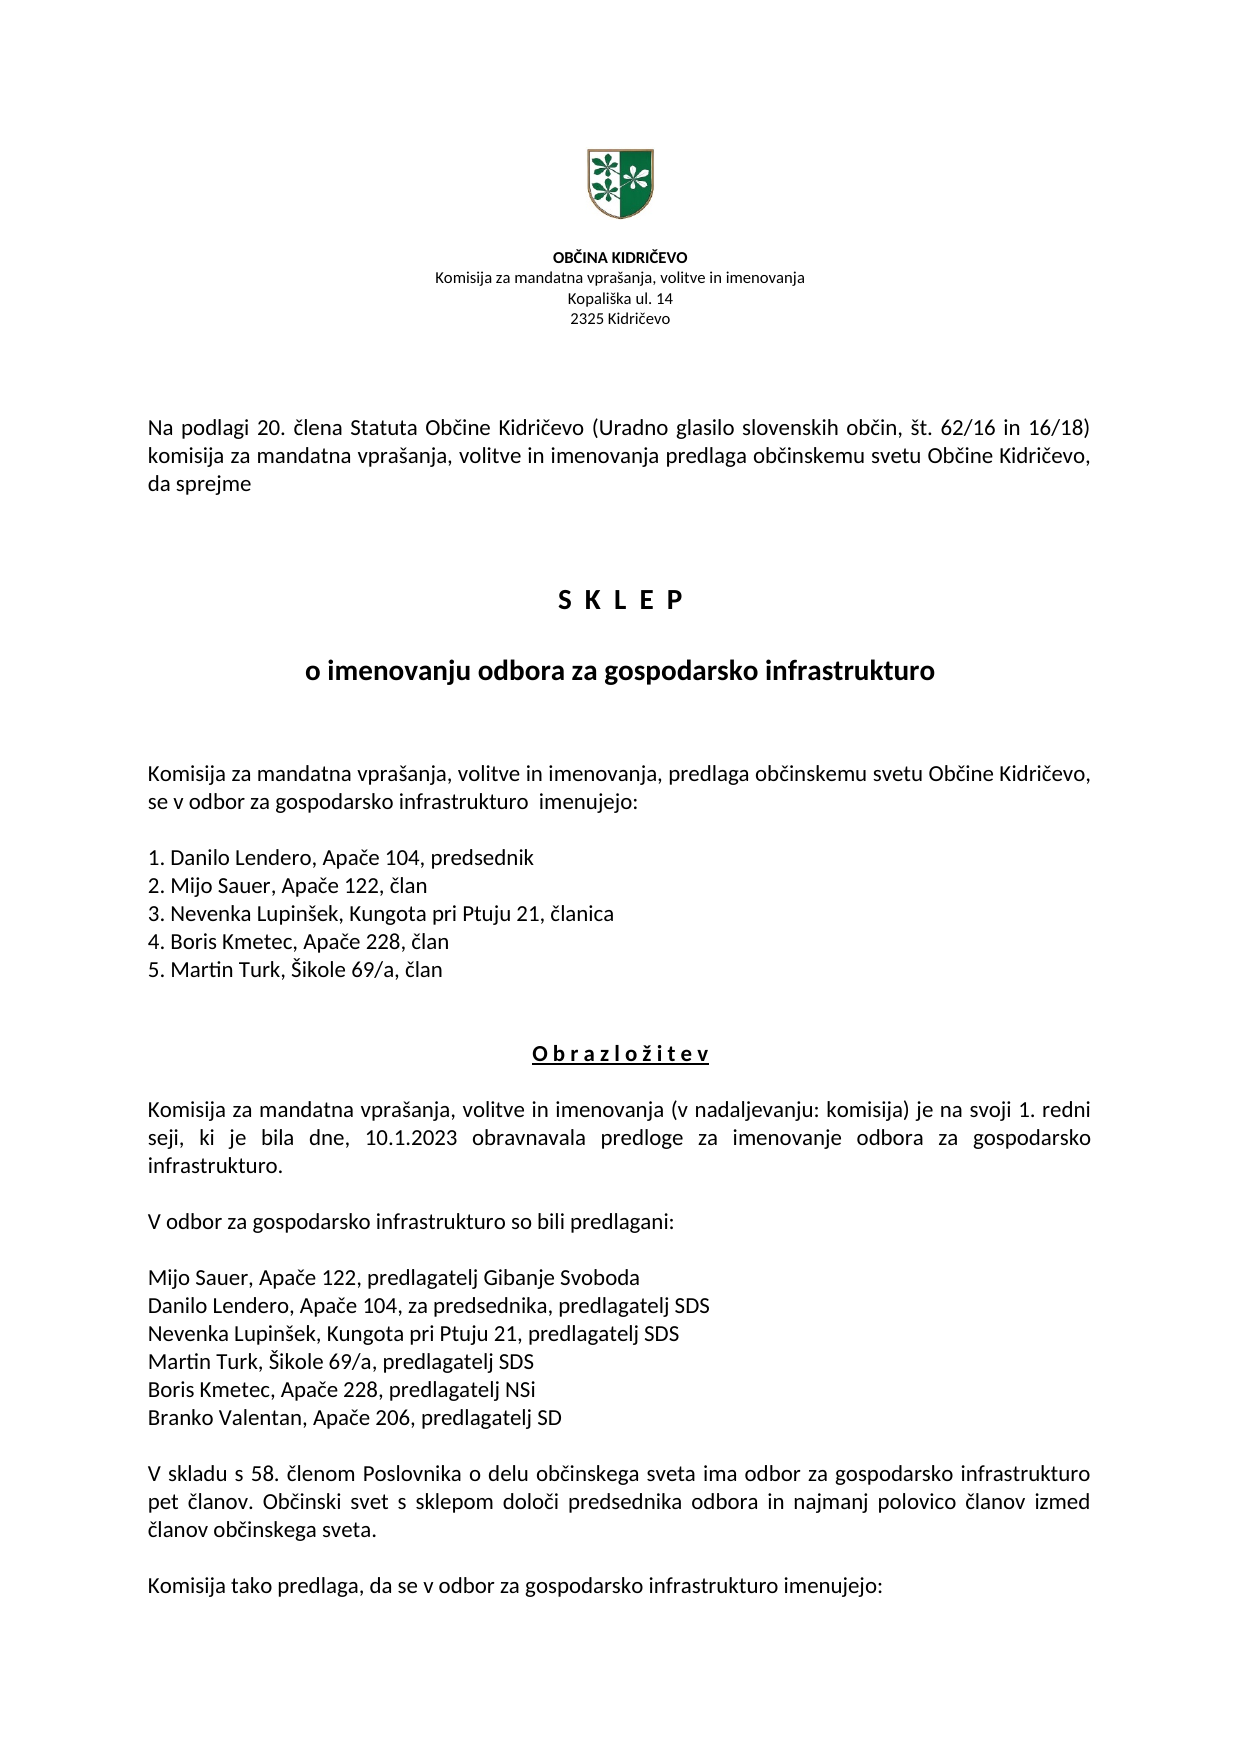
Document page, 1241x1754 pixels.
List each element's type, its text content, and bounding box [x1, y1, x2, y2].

text 5. Martin Turk, Šikole 69/a, član [148, 955, 1093, 983]
text OBČINA KIDRIČEVO [148, 247, 1093, 268]
text Nevenka Lupinšek, Kungota pri Ptuju 21, predlagatelj SDS [148, 1319, 1093, 1347]
text Branko Valentan, Apače 206, predlagatelj SD [148, 1403, 1093, 1431]
text 2325 Kidričevo [148, 308, 1093, 329]
text o imenovanju odbora za gospodarsko infrastrukturo [148, 652, 1093, 688]
text 4. Boris Kmetec, Apače 228, član [148, 927, 1093, 955]
text Komisija za mandatna vprašanja, volitve in imenovanja [148, 268, 1093, 288]
text V odbor za gospodarsko infrastrukturo so bili predlagani: [148, 1207, 1093, 1235]
text 3. Nevenka Lupinšek, Kungota pri Ptuju 21, članica [148, 899, 1093, 927]
text S K L E P [148, 581, 1093, 616]
text Na podlagi 20. člena Statuta Občine Kidričevo (Uradno glasilo slovenskih občin, št. 62/16 in 16/18) komisija za mandatna vprašanja, volitve in imenovanja predlaga občinskemu svetu Občine Kidričevo, da sprejme [148, 413, 1093, 497]
text Komisija tako predlaga, da se v odbor za gospodarsko infrastrukturo imenujejo: [148, 1572, 1093, 1599]
picture [585, 147, 655, 220]
text Kopališka ul. 14 [148, 288, 1093, 308]
text Danilo Lendero, Apače 104, za predsednika, predlagatelj SDS [148, 1291, 1093, 1319]
text O b r a z l o ž i t e v [148, 1039, 1093, 1067]
text V skladu s 58. členom Poslovnika o delu občinskega sveta ima odbor za gospodarsko infrastrukturo pet članov. Občinski svet s sklepom določi predsednika odbora in najmanj polovico članov izmed članov občinskega sveta. [148, 1459, 1093, 1543]
text 2. Mijo Sauer, Apače 122, član [148, 871, 1093, 899]
text Martin Turk, Šikole 69/a, predlagatelj SDS [148, 1347, 1093, 1375]
text 1. Danilo Lendero, Apače 104, predsednik [148, 843, 1093, 871]
text Komisija za mandatna vprašanja, volitve in imenovanja (v nadaljevanju: komisija) je na svoji 1. redni seji, ki je bila dne, 10.1.2023 obravnavala predloge za imenovanje odbora za gospodarsko infrastrukturo. [148, 1095, 1093, 1179]
text Boris Kmetec, Apače 228, predlagatelj NSi [148, 1375, 1093, 1403]
text Komisija za mandatna vprašanja, volitve in imenovanja, predlaga občinskemu svetu Občine Kidričevo, se v odbor za gospodarsko infrastrukturo imenujejo: [148, 759, 1093, 815]
text Mijo Sauer, Apače 122, predlagatelj Gibanje Svoboda [148, 1263, 1093, 1291]
